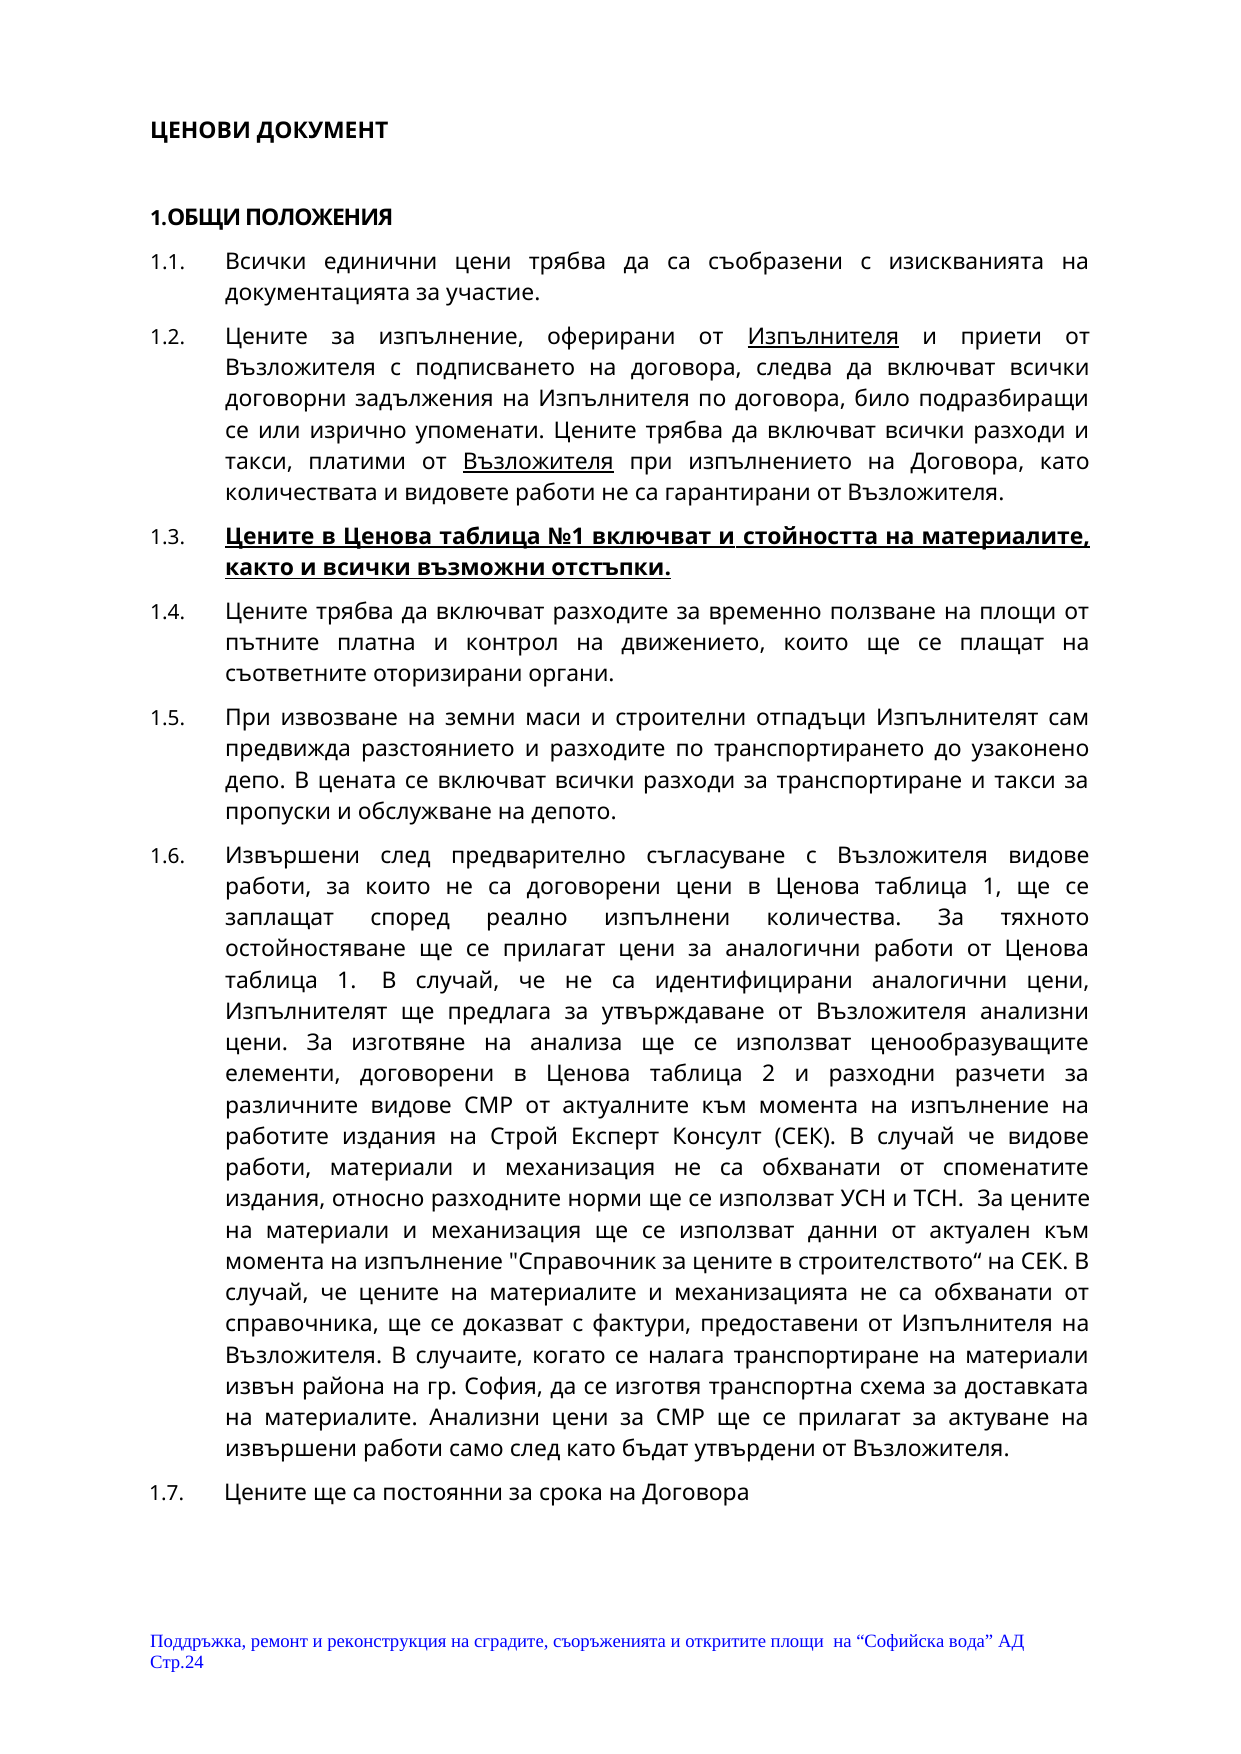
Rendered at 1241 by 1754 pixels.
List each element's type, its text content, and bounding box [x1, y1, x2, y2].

list Цените ще са постоянни за срока на Договора [149, 1476, 1090, 1507]
list Извършени след предварително съгласуване с Възложителя видове работи, за които не са договорени цени в Ценова таблица 1, ще се заплащат според реално изпълнени количества. За тяхното остойностяване ще се прилагат цени за аналогични работи от Ценова таблица 1. В случай, че не са идентифицирани аналогични цени, Изпълнителят ще предлага за утвърждаване от Възложителя анализни цени. За изготвяне на анализа ще се използват ценообразуващите елементи, договорени в Ценова таблица 2 и разходни разчети за различните видове СМР от актуалните към момента на изпълнение на работите издания на Строй Експерт Консулт (СЕК). В случай че видове работи, материали и механизация не са обхванати от споменатите издания, относно разходните норми ще се използват УСН и ТСН. За цените на материали и механизация ще се използват данни от актуален към момента на изпълнение "Справочник за цените в строителството“ на СЕК. В случай, че цените на материалите и механизацията не са обхванати от справочника, ще се доказват с фактури, предоставени от Изпълнителя на Възложителя. В случаите, когато се налага транспортиране на материали извън района на гр. София, да се изготвя транспортна схема за доставката на материалите. Анализни цени за СМР ще се прилагат за актуване на извършени работи само след като бъдат утвърдени от Възложителя. [150, 839, 1090, 1464]
text ЦЕНОВИ ДОКУМЕНТ [150, 114, 1090, 145]
list Цените за изпълнение, оферирани от Изпълнителя и приети от Възложителя с подписването на договора, следва да включват всички договорни задължения на Изпълнителя по договора, било подразбиращи се или изрично упоменати. Цените трябва да включват всички разходи и такси, платими от Възложителя при изпълнението на Договора, като количествата и видовете работи не са гарантирани от Възложителя. [150, 320, 1090, 507]
list Цените трябва да включват разходите за временно ползване на площи от пътните платна и контрол на движението, които ще се плащат на съответните оторизирани органи. [150, 595, 1090, 689]
list При извозване на земни маси и строителни отпадъци Изпълнителят сам предвижда разстоянието и разходите по транспортирането до узаконено депо. В цената се включват всички разходи за транспортиране и такси за пропуски и обслужване на депото. [150, 701, 1090, 826]
list ОБЩИ ПОЛОЖЕНИЯ [150, 201, 1090, 232]
list Цените в Ценова таблица №1 включват и стойността на материалите, както и всички възможни отстъпки. [150, 520, 1090, 582]
list Всички единични цени трябва да са съобразени с изискванията на документацията за участие. [150, 245, 1090, 307]
